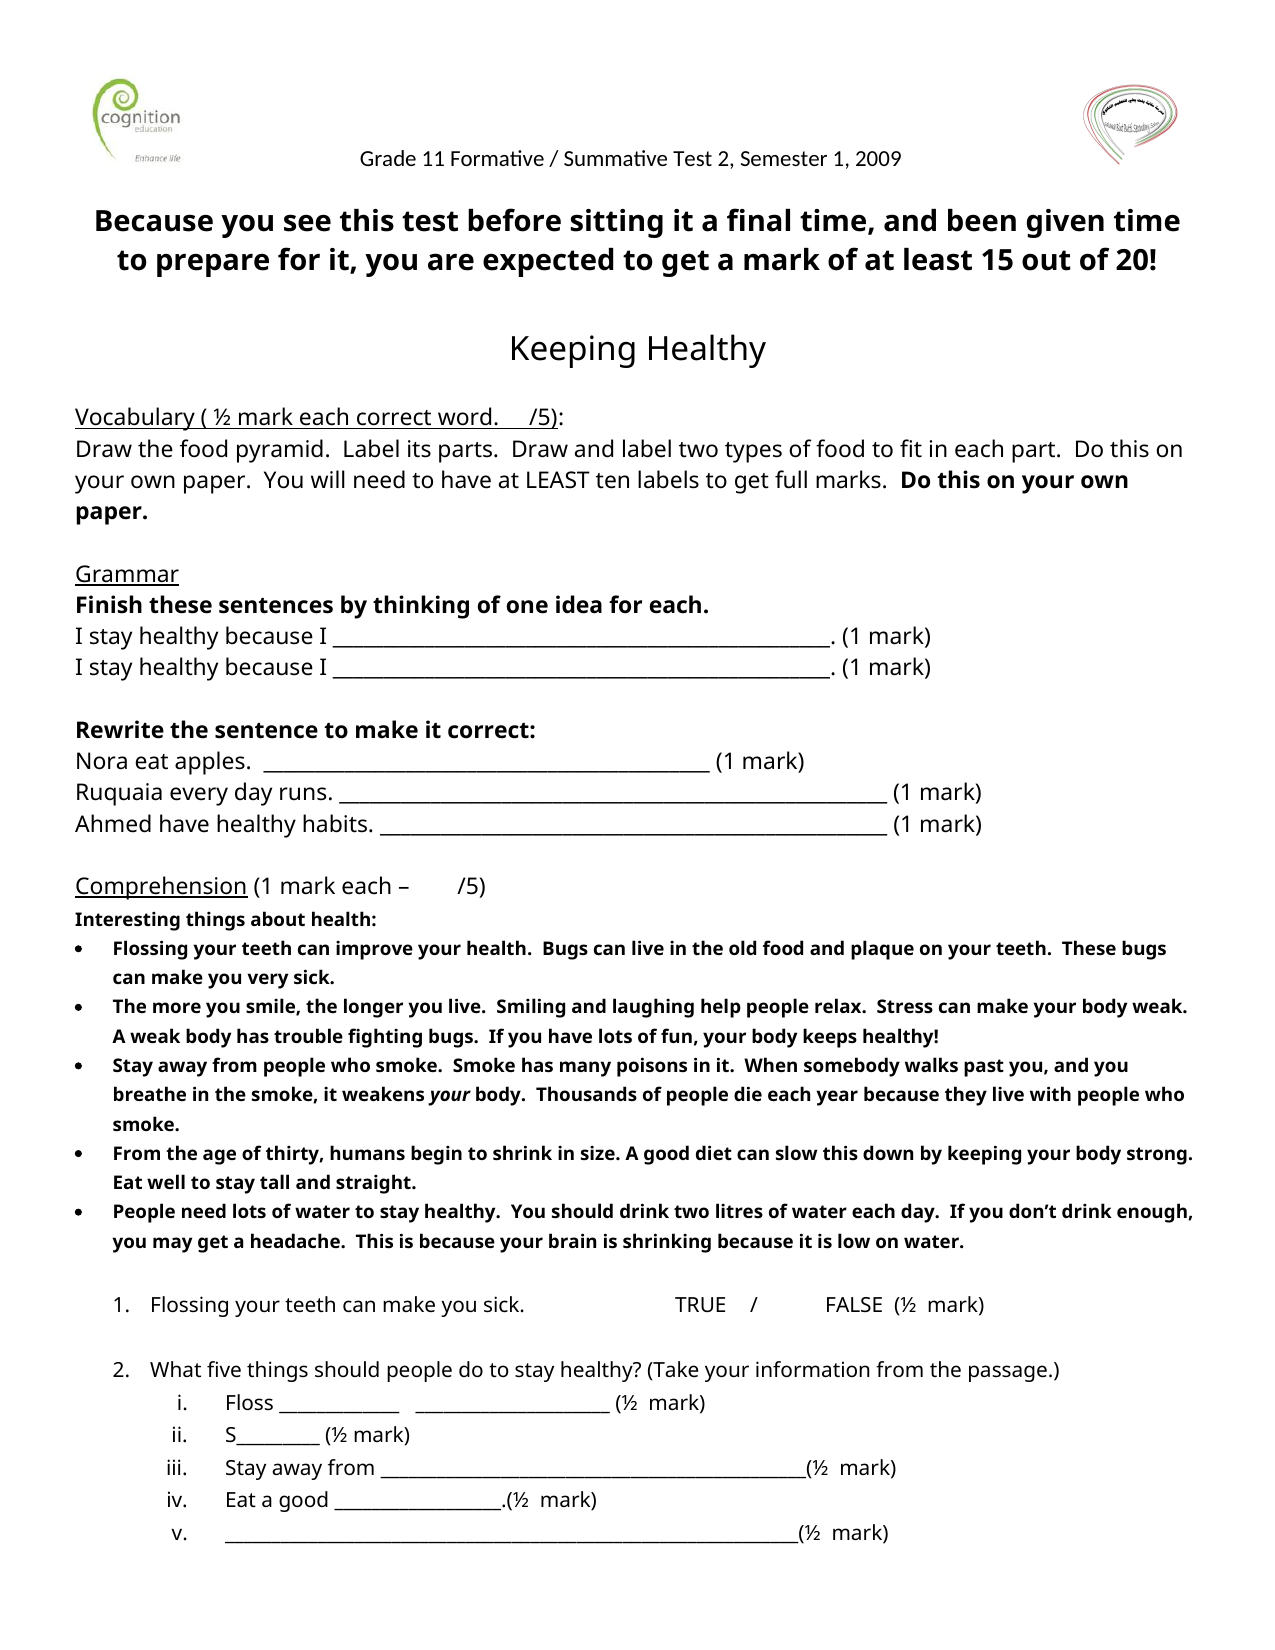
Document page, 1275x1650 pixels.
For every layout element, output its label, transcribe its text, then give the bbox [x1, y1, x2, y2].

list From the age of thirty, humans begin to shrink in size. A good diet can slow this down by keeping your body strong. Eat well to stay tall and straight. [75, 1140, 1200, 1195]
text Draw the food pyramid. Label its parts. Draw and label two types of food to fit in each part. Do this on your own paper. You will need to have at LEAST ten labels to get full marks. Do this on your own paper. [75, 432, 1200, 526]
list Flossing your teeth can improve your health. Bugs can live in the old food and plaque on your teeth. These bugs can make you very sick. [75, 935, 1200, 990]
text I stay healthy because I _________________________________________________. (1 mark) [75, 620, 1200, 651]
list The more you smile, the longer you live. Smiling and laughing help people relax. Stress can make your body weak. A weak body has trouble fighting bugs. If you have lots of fun, your body keeps healthy! [75, 994, 1200, 1048]
list Eat a good __________________.(½ mark) [187, 1485, 1200, 1514]
text Rewrite the sentence to make it correct: [75, 714, 1200, 745]
list Floss _____________ _____________________ (½ mark) [187, 1388, 1200, 1416]
text Interesting things about health: [75, 906, 1200, 931]
list People need lots of water to stay healthy. You should drink two litres of water each day. If you don’t drink enough, you may get a headache. This is because your brain is shrinking because it is low on water. [75, 1199, 1200, 1253]
list ______________________________________________________________(½ mark) [187, 1518, 1200, 1546]
list S_________ (½ mark) [187, 1420, 1200, 1449]
text Ruquaia every day runs. ______________________________________________________ (1 mark) [75, 776, 1200, 807]
text Keeping Healthy [75, 324, 1200, 370]
text Ahmed have healthy habits. __________________________________________________ (1 mark) [75, 807, 1200, 839]
text Nora eat apples. ____________________________________________ (1 mark) [75, 745, 1200, 776]
list Stay away from ______________________________________________(½ mark) [187, 1453, 1200, 1481]
text Comprehension (1 mark each – /5) [75, 870, 1200, 901]
text Vocabulary ( ½ mark each correct word. /5): [75, 401, 1200, 432]
list Flossing your teeth can make you sick. TRUE / FALSE (½ mark) [112, 1290, 1200, 1318]
text Finish these sentences by thinking of one idea for each. [75, 589, 1200, 620]
picture [1078, 78, 1184, 167]
picture [91, 75, 185, 166]
text Because you see this test before sitting it a final time, and been given time to prepare for it, you are expected to get a mark of at least 15 out of 20! [75, 200, 1200, 279]
text Grammar [75, 557, 1200, 589]
text I stay healthy because I _________________________________________________. (1 mark) [75, 651, 1200, 682]
list Stay away from people who smoke. Smoke has many poisons in it. When somebody walks past you, and you breathe in the smoke, it weakens your body. Thousands of people die each year because they live with people who smoke. [75, 1052, 1200, 1136]
list What five things should people do to stay healthy? (Take your information from the passage.) [112, 1355, 1200, 1383]
